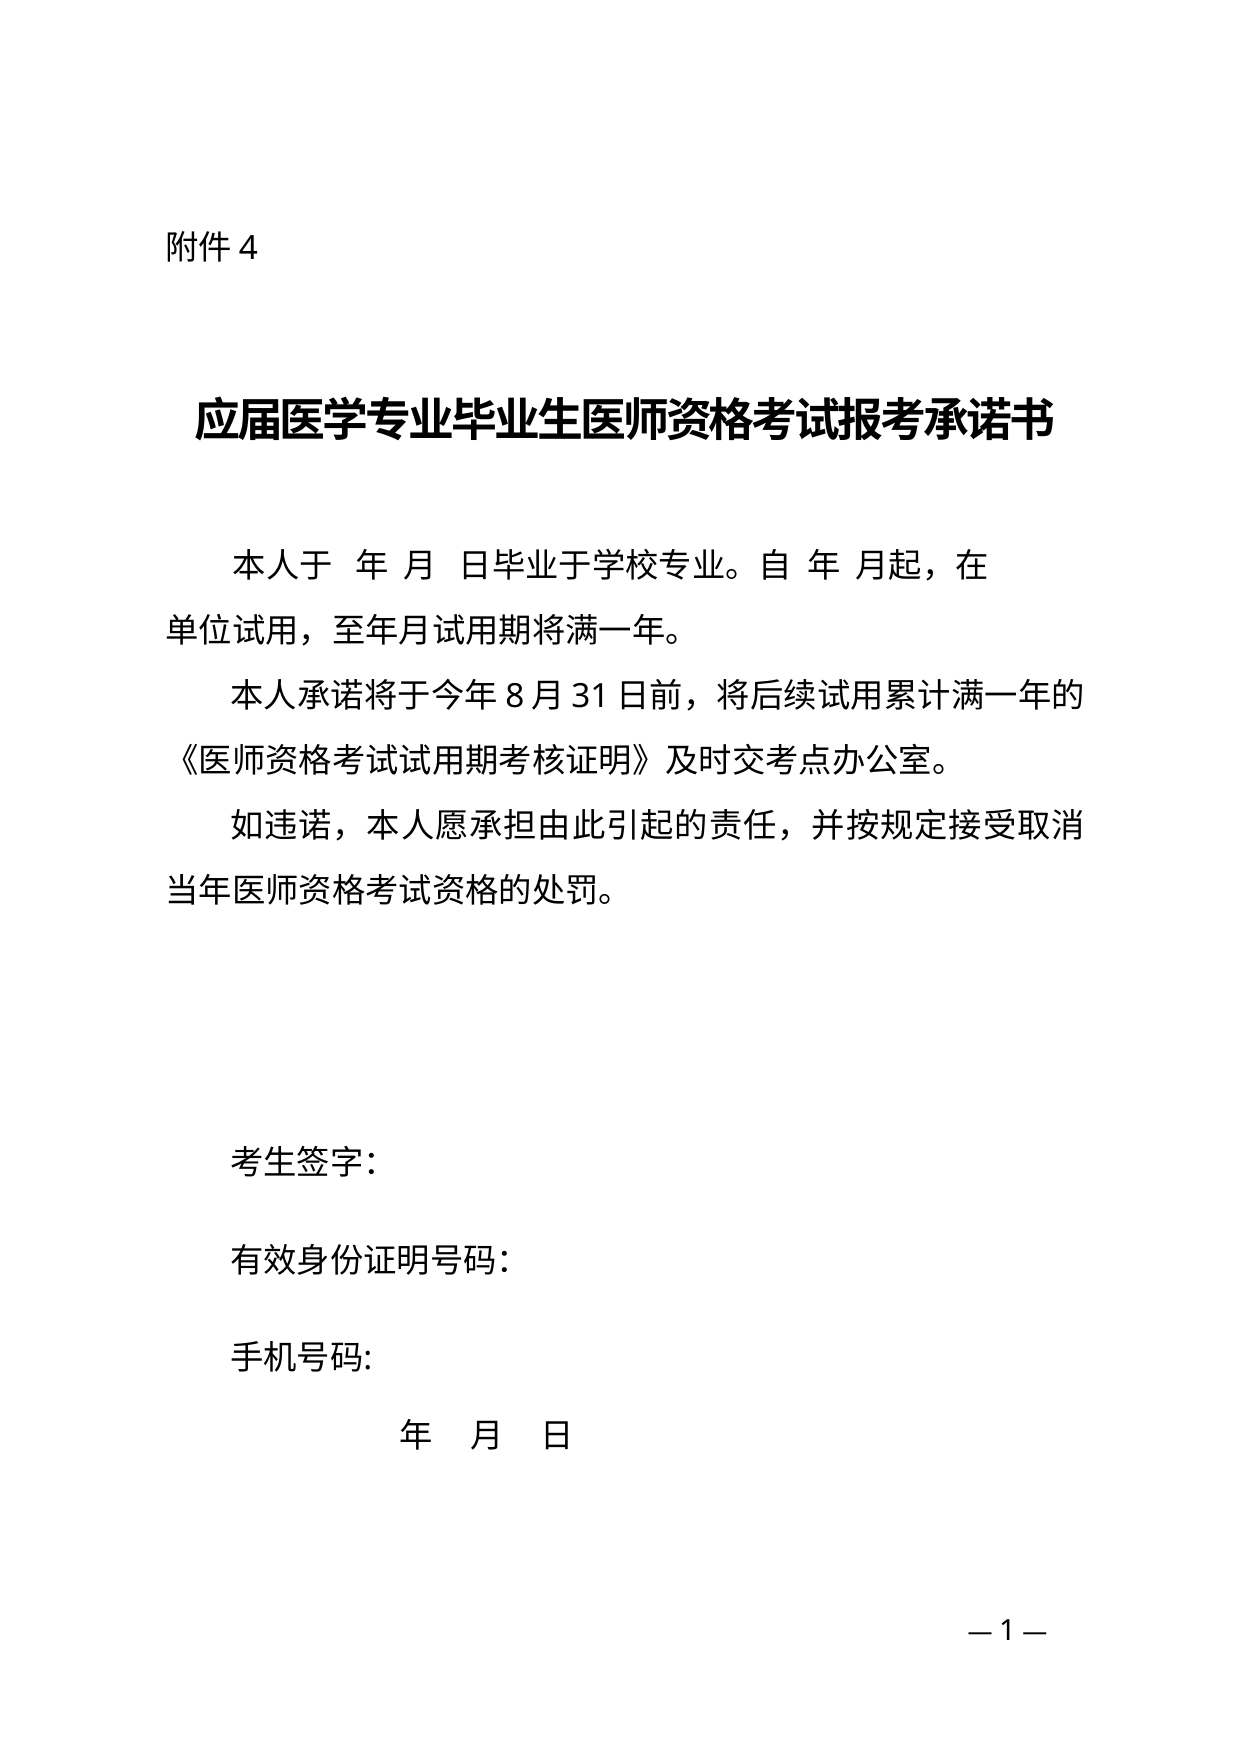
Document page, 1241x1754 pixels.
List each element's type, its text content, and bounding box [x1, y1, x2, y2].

text 年 月 日 [165, 1400, 1087, 1465]
text 附件4 [165, 213, 1087, 278]
text 应届医学专业毕业生医师资格考试报考承诺书 [165, 368, 1087, 465]
text 本人于 年 月 日毕业于学校专业。自 年 月起，在 [165, 530, 1087, 595]
text 本人承诺将于今年8月31日前，将后续试用累计满一年的《医师资格考试试用期考核证明》及时交考点办公室。 [165, 660, 1087, 790]
text 单位试用，至年月试用期将满一年。 [165, 595, 1087, 660]
text 如违诺，本人愿承担由此引起的责任，并按规定接受取消当年医师资格考试资格的处罚。 [165, 790, 1087, 920]
text 考生签字： [165, 1128, 1087, 1193]
text 手机号码: [165, 1323, 1087, 1388]
text 有效身份证明号码： [165, 1225, 1087, 1290]
